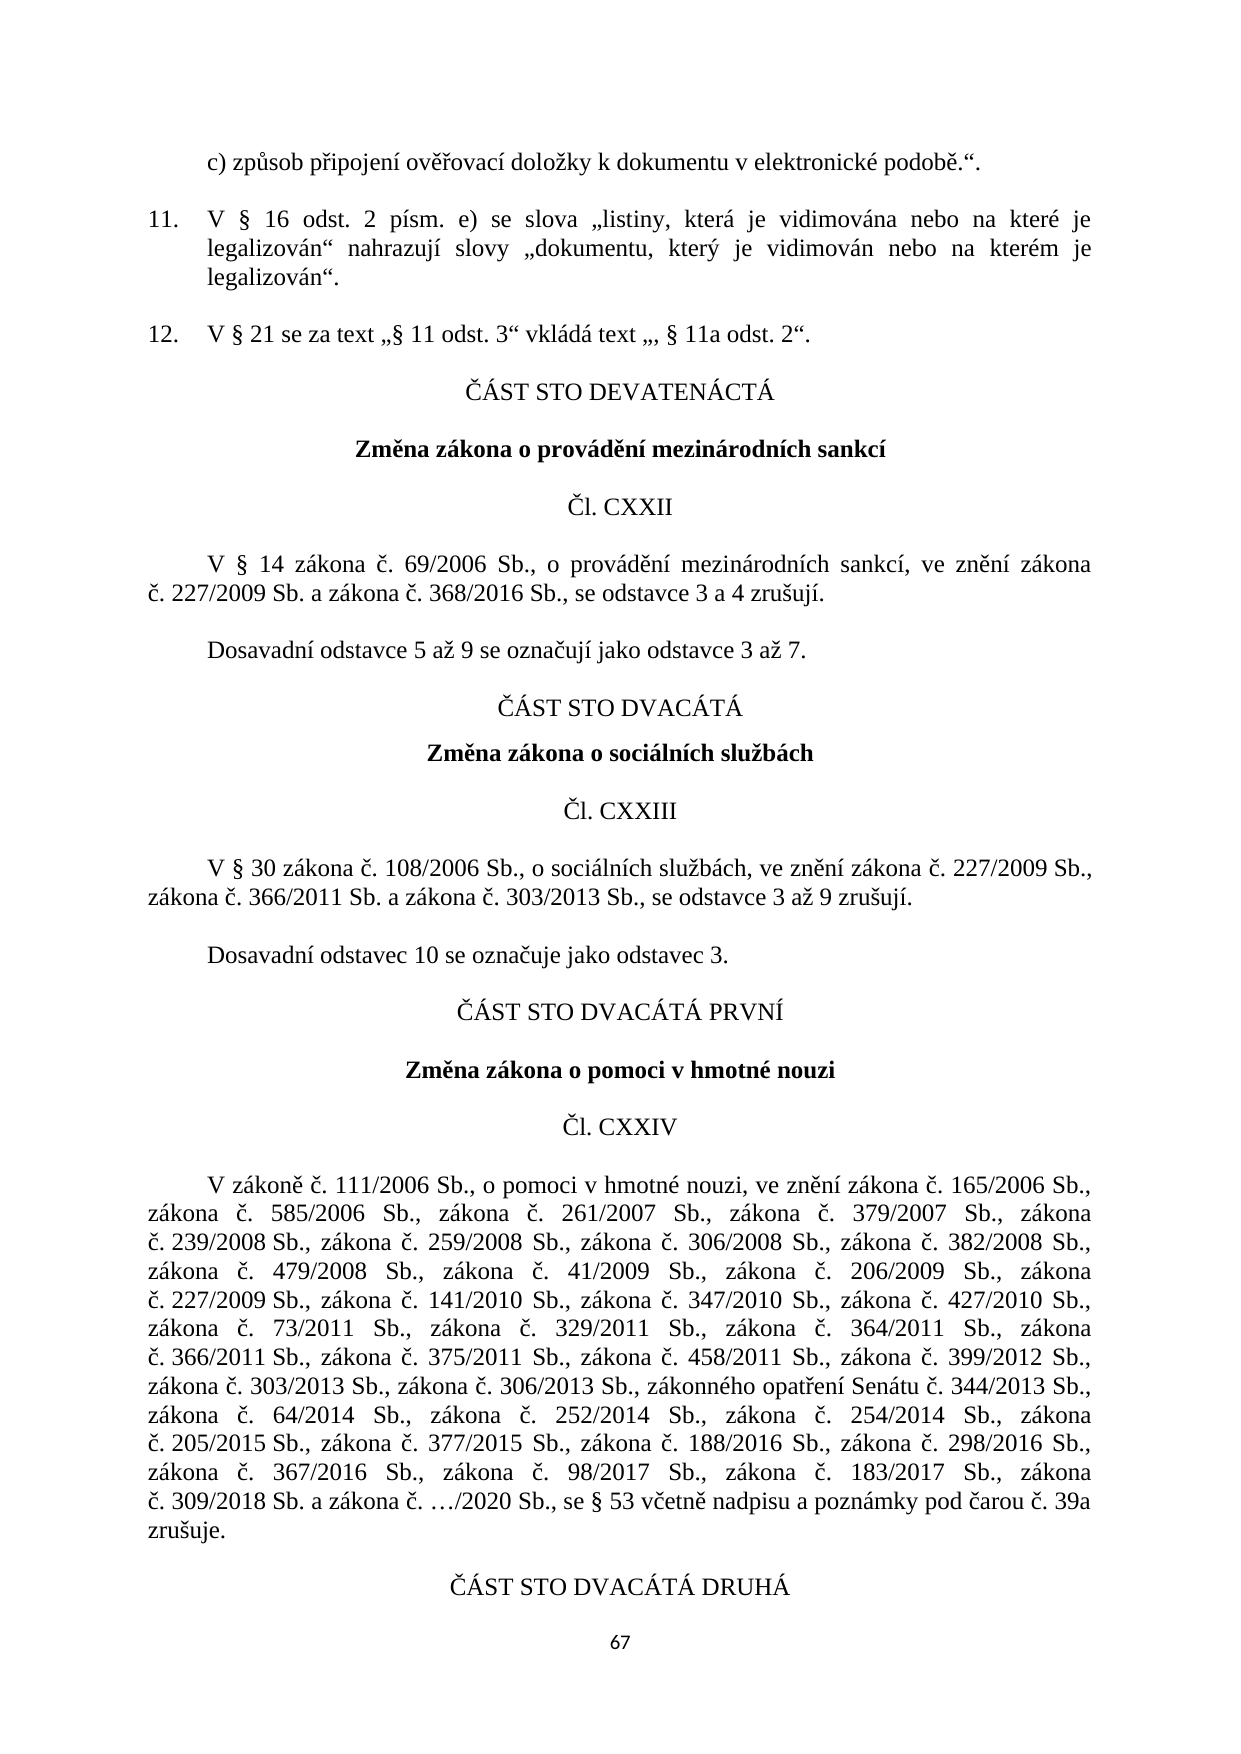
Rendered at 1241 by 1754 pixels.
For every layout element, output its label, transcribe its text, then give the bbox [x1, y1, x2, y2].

text Dosavadní odstavec 10 se označuje jako odstavec 3. [148, 940, 1092, 968]
text Dosavadní odstavce 5 až 9 se označují jako odstavce 3 až 7. [148, 636, 1092, 664]
text Čl. CXXII [148, 492, 1092, 521]
text c) způsob připojení ověřovací doložky k dokumentu v elektronické podobě.“. [207, 147, 1092, 176]
text Čl. CXXIV [148, 1112, 1092, 1141]
text V § 14 zákona č. 69/2006 Sb., o provádění mezinárodních sankcí, ve znění zákona č. 227/2009 Sb. a zákona č. 368/2016 Sb., se odstavce 3 a 4 zrušují. [148, 549, 1092, 607]
list V § 16 odst. 2 písm. e) se slova „listiny, která je vidimována nebo na které je legalizován“ nahrazují slovy „dokumentu, který je vidimován nebo na kterém je legalizován“. [148, 204, 1092, 291]
text V zákoně č. 111/2006 Sb., o pomoci v hmotné nouzi, ve znění zákona č. 165/2006 Sb., zákona č. 585/2006 Sb., zákona č. 261/2007 Sb., zákona č. 379/2007 Sb., zákona č. 239/2008 Sb., zákona č. 259/2008 Sb., zákona č. 306/2008 Sb., zákona č. 382/2008 Sb., zákona č. 479/2008 Sb., zákona č. 41/2009 Sb., zákona č. 206/2009 Sb., zákona č. 227/2009 Sb., zákona č. 141/2010 Sb., zákona č. 347/2010 Sb., zákona č. 427/2010 Sb., zákona č. 73/2011 Sb., zákona č. 329/2011 Sb., zákona č. 364/2011 Sb., zákona č. 366/2011 Sb., zákona č. 375/2011 Sb., zákona č. 458/2011 Sb., zákona č. 399/2012 Sb., zákona č. 303/2013 Sb., zákona č. 306/2013 Sb., zákonného opatření Senátu č. 344/2013 Sb., zákona č. 64/2014 Sb., zákona č. 252/2014 Sb., zákona č. 254/2014 Sb., zákona č. 205/2015 Sb., zákona č. 377/2015 Sb., zákona č. 188/2016 Sb., zákona č. 298/2016 Sb., zákona č. 367/2016 Sb., zákona č. 98/2017 Sb., zákona č. 183/2017 Sb., zákona č. 309/2018 Sb. a zákona č. …/2020 Sb., se § 53 včetně nadpisu a poznámky pod čarou č. 39a zrušuje. [148, 1170, 1092, 1543]
text ČÁST STO DVACÁTÁ [148, 693, 1092, 722]
text ČÁST STO DEVATENÁCTÁ [148, 377, 1092, 406]
text Změna zákona o provádění mezinárodních sankcí [148, 434, 1092, 463]
text Změna zákona o sociálních službách [148, 738, 1092, 767]
text ČÁST STO DVACÁTÁ DRUHÁ [148, 1572, 1092, 1601]
text Změna zákona o pomoci v hmotné nouzi [148, 1055, 1092, 1083]
text ČÁST STO DVACÁTÁ PRVNÍ [148, 997, 1092, 1026]
list V § 21 se za text „§ 11 odst. 3“ vkládá text „, § 11a odst. 2“. [148, 319, 1092, 348]
text V § 30 zákona č. 108/2006 Sb., o sociálních službách, ve znění zákona č. 227/2009 Sb., zákona č. 366/2011 Sb. a zákona č. 303/2013 Sb., se odstavce 3 až 9 zrušují. [148, 853, 1092, 911]
text Čl. CXXIII [148, 796, 1092, 825]
